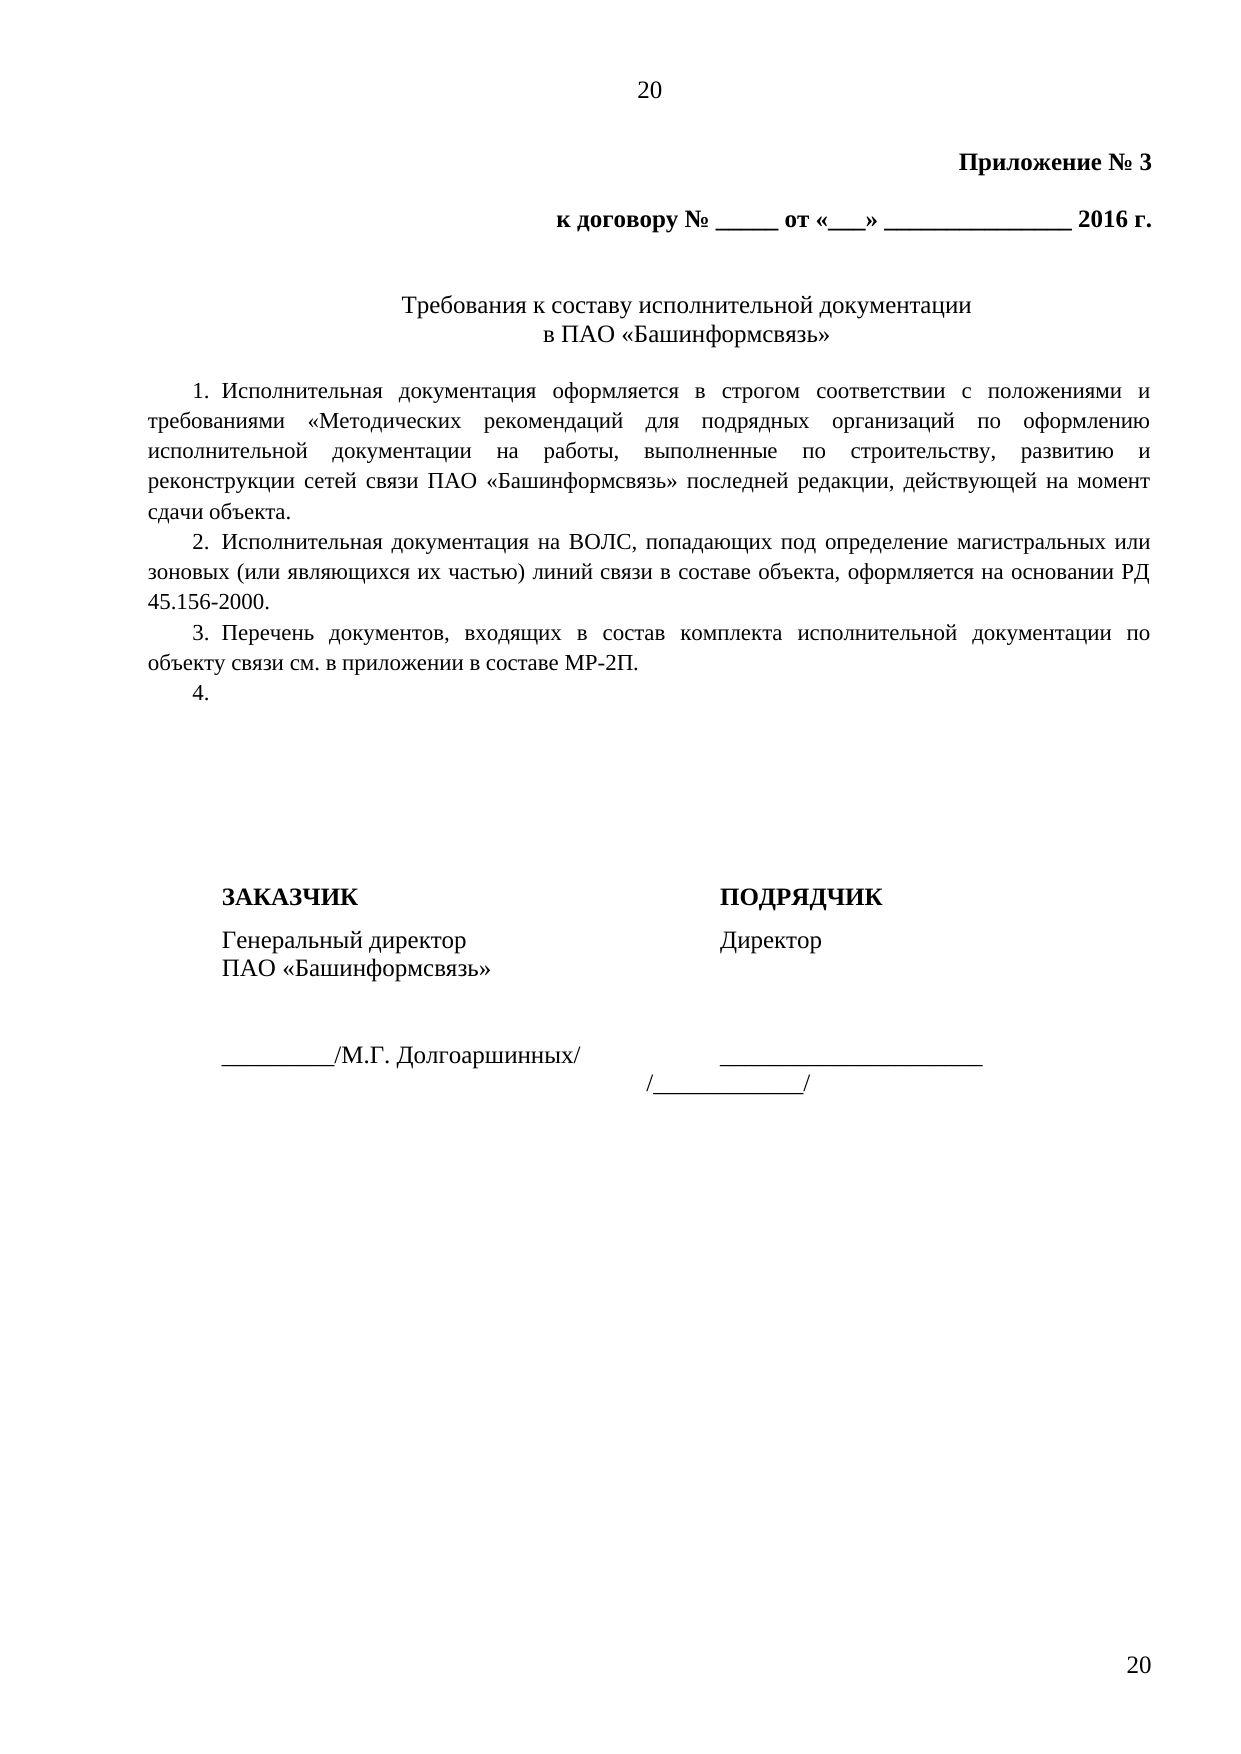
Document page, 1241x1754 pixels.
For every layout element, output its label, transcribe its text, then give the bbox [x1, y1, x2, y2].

list Перечень документов, входящих в состав комплекта исполнительной документации по объекту связи см. в приложении в составе МР-2П. [148, 618, 1152, 675]
list Исполнительная документация на ВОЛС, попадающих под определение магистральных или зоновых (или являющихся их частью) линий связи в составе объекта, оформляется на основании РД 45.156-2000. [148, 528, 1152, 615]
table_header ПОДРЯДЧИК [635, 882, 1152, 925]
list Исполнительная документация оформляется в строгом соответствии с положениями и требованиями «Методических рекомендаций для подрядных организаций по оформлению исполнительной документации на работы, выполненные по строительству, развитию и реконструкции сетей связи ПАО «Башинформсвязь» последней редакции, действующей на момент сдачи объекта. [148, 377, 1152, 524]
text Приложение № 3 [148, 147, 1152, 176]
table_cell Директор _____________________ /____________/ [635, 925, 1152, 1097]
text в ПАО «Башинформсвязь» [148, 319, 1152, 348]
text Требования к составу исполнительной документации [148, 291, 1152, 319]
table_cell Генеральный директор ПАО «Башинформсвязь» _________/М.Г. Долгоаршинных/ [136, 925, 635, 1097]
text к договору № _____ от «___» _______________ 2016 г. [148, 204, 1152, 233]
table_header ЗАКАЗЧИК [136, 882, 635, 925]
